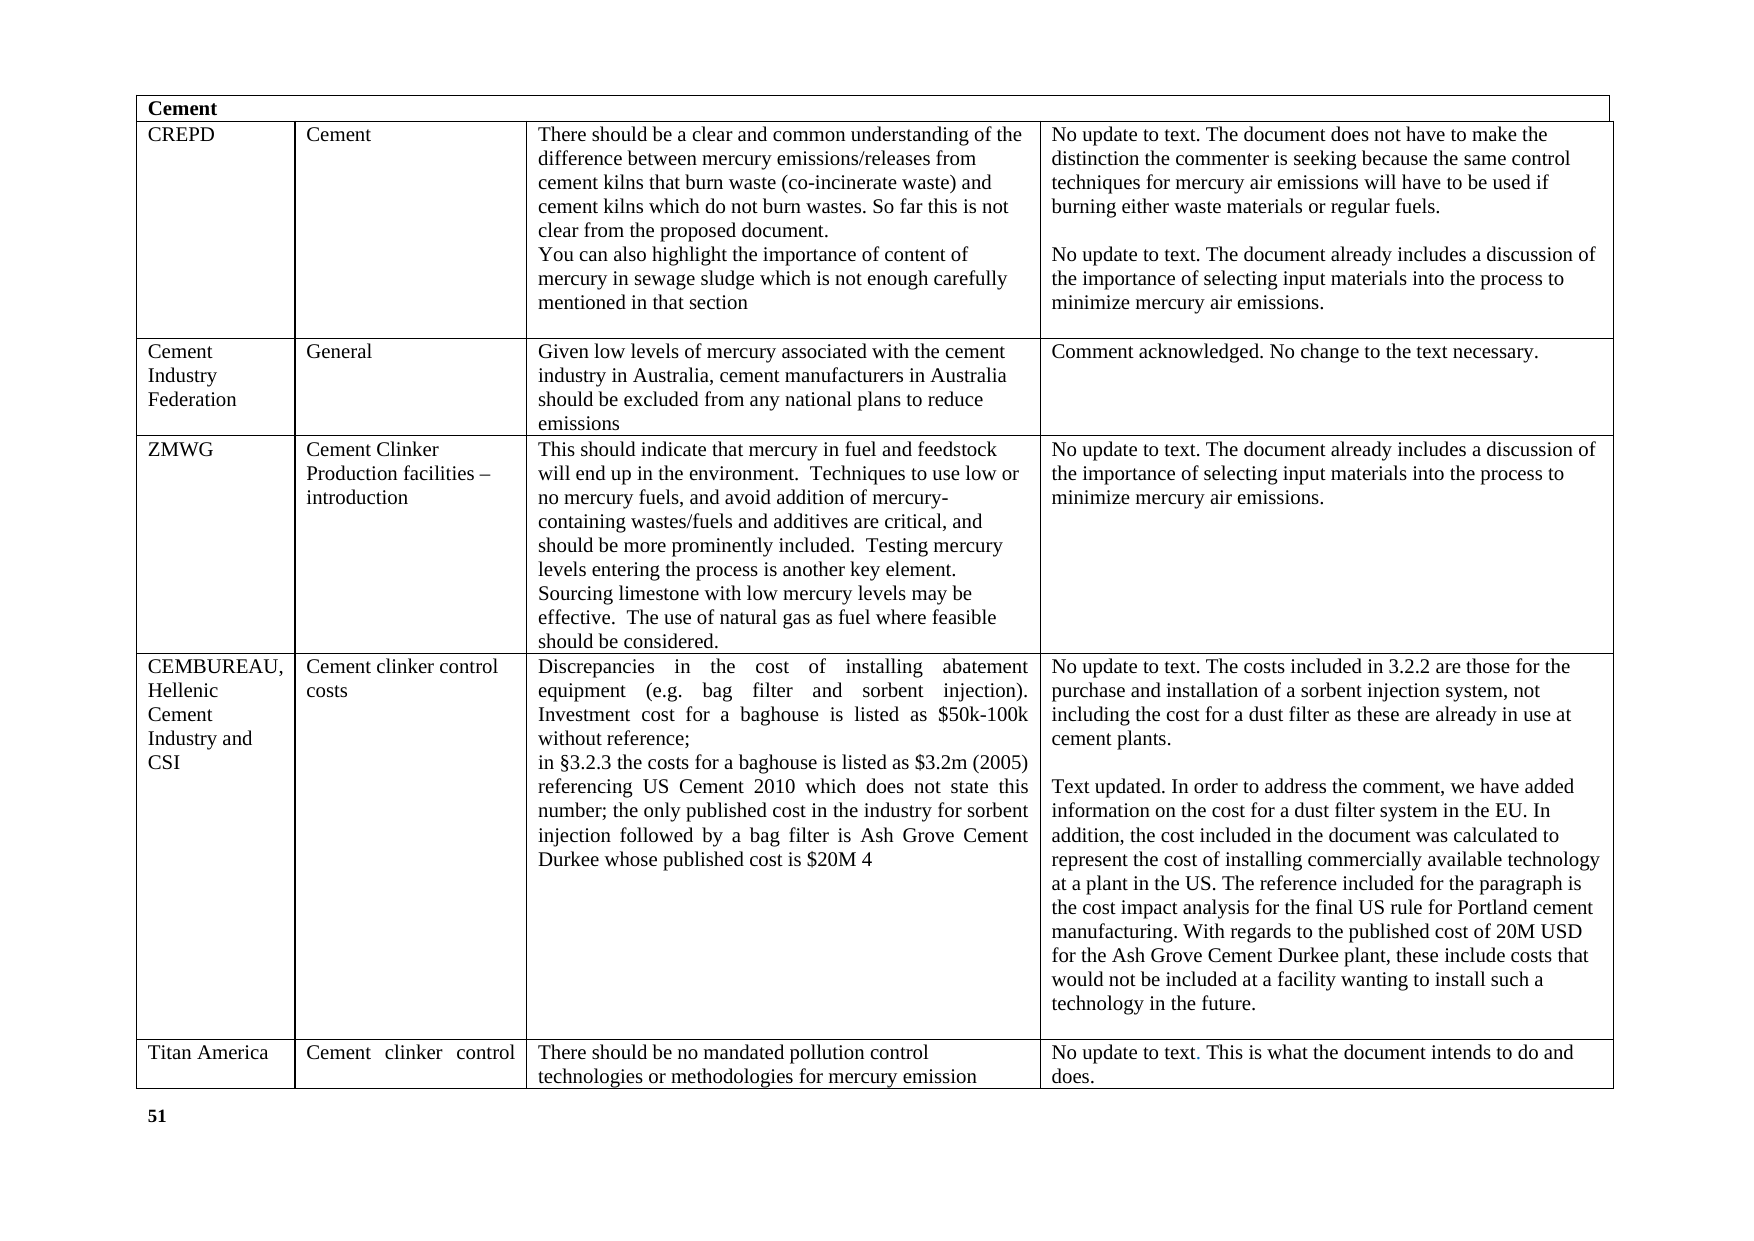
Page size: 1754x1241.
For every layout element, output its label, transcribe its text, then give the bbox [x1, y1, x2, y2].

table_cell CEMBUREAU, Hellenic Cement Industry and CSI [137, 654, 294, 1039]
table_cell Titan America [137, 1040, 294, 1088]
table_cell Given low levels of mercury associated with the cement industry in Australia, cement manufacturers in Australia should be excluded from any national plans to reduce emissions [527, 339, 1040, 435]
table_cell General [296, 339, 526, 435]
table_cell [296, 1040, 526, 1088]
table_cell Cement clinker control costs [296, 654, 526, 1039]
table_cell Cement Industry Federation [137, 339, 294, 435]
table_cell Discrepancies in the cost of installing abatement equipment (e.g. bag filter and sorbent injection). Investment cost for a baghouse is listed as $50k-100k without reference; in §3.2.3 the costs for a baghouse is listed as $3.2m (2005) referencing US Cement 2010 which does not state this number; the only published cost in the industry for sorbent injection followed by a bag filter is Ash Grove Cement Durkee whose published cost is $20M 4 [527, 654, 1040, 1039]
table_cell ZMWG [137, 436, 294, 653]
table_cell There should be a clear and common understanding of the difference between mercury emissions/releases from cement kilns that burn waste (co-incinerate waste) and cement kilns which do not burn wastes. So far this is not clear from the proposed document. You can also highlight the importance of content of mercury in sewage sludge which is not enough carefully mentioned in that section [527, 122, 1040, 338]
table_header Cement [137, 96, 1609, 121]
table_cell Cement [296, 122, 526, 338]
table_cell No update to text. The document already includes a discussion of the importance of selecting input materials into the process to minimize mercury air emissions. [1041, 436, 1613, 653]
table_cell This should indicate that mercury in fuel and feedstock will end up in the environment. Techniques to use low or no mercury fuels, and avoid addition of mercury-containing wastes/fuels and additives are critical, and should be more prominently included. Testing mercury levels entering the process is another key element. Sourcing limestone with low mercury levels may be effective. The use of natural gas as fuel where feasible should be considered. [527, 436, 1040, 653]
table_cell CREPD [137, 122, 294, 338]
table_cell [527, 1040, 1040, 1088]
table_cell No update to text. The document does not have to make the distinction the commenter is seeking because the same control techniques for mercury air emissions will have to be used if burning either waste materials or regular fuels. No update to text. The document already includes a discussion of the importance of selecting input materials into the process to minimize mercury air emissions. [1041, 122, 1613, 338]
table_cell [1041, 1040, 1613, 1088]
table_cell Cement Clinker Production facilities – introduction [296, 436, 526, 653]
table_cell No update to text. The costs included in 3.2.2 are those for the purchase and installation of a sorbent injection system, not including the cost for a dust filter as these are already in use at cement plants. Text updated. In order to address the comment, we have added information on the cost for a dust filter system in the EU. In addition, the cost included in the document was calculated to represent the cost of installing commercially available technology at a plant in the US. The reference included for the paragraph is the cost impact analysis for the final US rule for Portland cement manufacturing. With regards to the published cost of 20M USD for the Ash Grove Cement Durkee plant, these include costs that would not be included at a facility wanting to install such a technology in the future. [1041, 654, 1613, 1039]
table_cell Comment acknowledged. No change to the text necessary. [1041, 339, 1613, 435]
